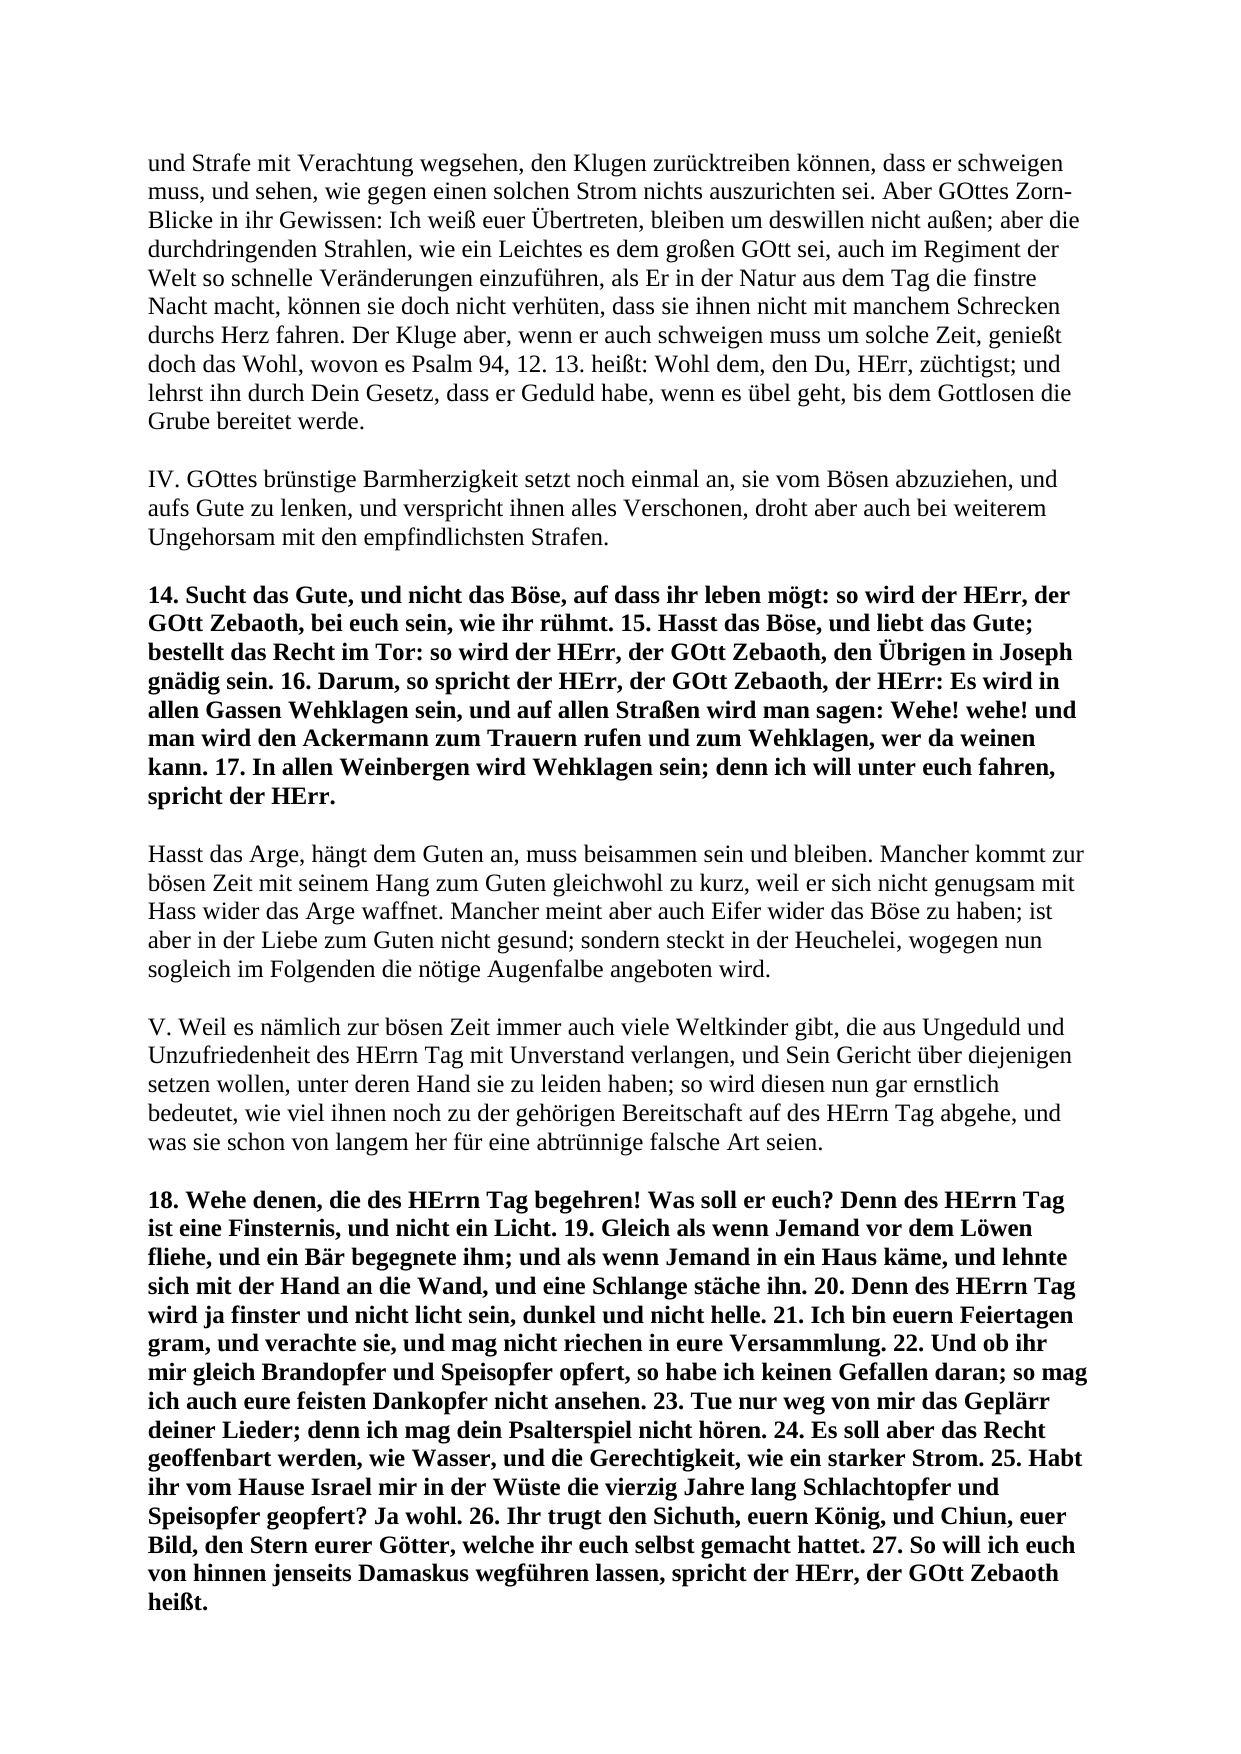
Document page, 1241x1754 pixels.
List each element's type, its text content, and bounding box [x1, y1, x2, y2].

text V. Weil es nämlich zur bösen Zeit immer auch viele Weltkinder gibt, die aus Ungeduld und Unzufriedenheit des HErrn Tag mit Unverstand verlangen, und Sein Gericht über diejenigen setzen wollen, unter deren Hand sie zu leiden haben; so wird diesen nun gar ernstlich bedeutet, wie viel ihnen noch zu der gehörigen Bereitschaft auf des HErrn Tag abgehe, und was sie schon von langem her für eine abtrünnige falsche Art seien. [148, 1012, 1093, 1156]
text Hasst das Arge, hängt dem Guten an, muss beisammen sein und bleiben. Mancher kommt zur bösen Zeit mit seinem Hang zum Guten gleichwohl zu kurz, weil er sich nicht genugsam mit Hass wider das Arge waffnet. Mancher meint aber auch Eifer wider das Böse zu haben; ist aber in der Liebe zum Guten nicht gesund; sondern steckt in der Heuchelei, wogegen nun sogleich im Folgenden die nötige Augenfalbe angeboten wird. [148, 839, 1093, 983]
text IV. GOttes brünstige Barmherzigkeit setzt noch einmal an, sie vom Bösen abzuziehen, und aufs Gute zu lenken, und verspricht ihnen alles Verschonen, droht aber auch bei weiterem Ungehorsam mit den empfindlichsten Strafen. [148, 464, 1093, 551]
text 14. Sucht das Gute, und nicht das Böse, auf dass ihr leben mögt: so wird der HErr, der GOtt Zebaoth, bei euch sein, wie ihr rühmt. 15. Hasst das Böse, und liebt das Gute; bestellt das Recht im Tor: so wird der HErr, der GOtt Zebaoth, den Übrigen in Joseph gnädig sein. 16. Darum, so spricht der HErr, der GOtt Zebaoth, der HErr: Es wird in allen Gassen Wehklagen sein, und auf allen Straßen wird man sagen: Wehe! wehe! und man wird den Ackermann zum Trauern rufen und zum Wehklagen, wer da weinen kann. 17. In allen Weinbergen wird Wehklagen sein; denn ich will unter euch fahren, spricht der HErr. [148, 580, 1093, 810]
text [148, 148, 1093, 435]
text 18. Wehe denen, die des HErrn Tag begehren! Was soll er euch? Denn des HErrn Tag ist eine Finsternis, und nicht ein Licht. 19. Gleich als wenn Jemand vor dem Löwen fliehe, und ein Bär begegnete ihm; und als wenn Jemand in ein Haus käme, und lehnte sich mit der Hand an die Wand, und eine Schlange stäche ihn. 20. Denn des HErrn Tag wird ja finster und nicht licht sein, dunkel und nicht helle. 21. Ich bin euern Feiertagen gram, und verachte sie, und mag nicht riechen in eure Versammlung. 22. Und ob ihr mir gleich Brandopfer und Speisopfer opfert, so habe ich keinen Gefallen daran; so mag ich auch eure feisten Dankopfer nicht ansehen. 23. Tue nur weg von mir das Geplärr deiner Lieder; denn ich mag dein Psalterspiel nicht hören. 24. Es soll aber das Recht geoffenbart werden, wie Wasser, und die Gerechtigkeit, wie ein starker Strom. 25. Habt ihr vom Hause Israel mir in der Wüste die vierzig Jahre lang Schlachtopfer und Speisopfer geopfert? Ja wohl. 26. Ihr trugt den Sichuth, euern König, und Chiun, euer Bild, den Stern eurer Götter, welche ihr euch selbst gemacht hattet. 27. So will ich euch von hinnen jenseits Damaskus wegführen lassen, spricht der HErr, der GOtt Zebaoth heißt. [148, 1185, 1093, 1616]
